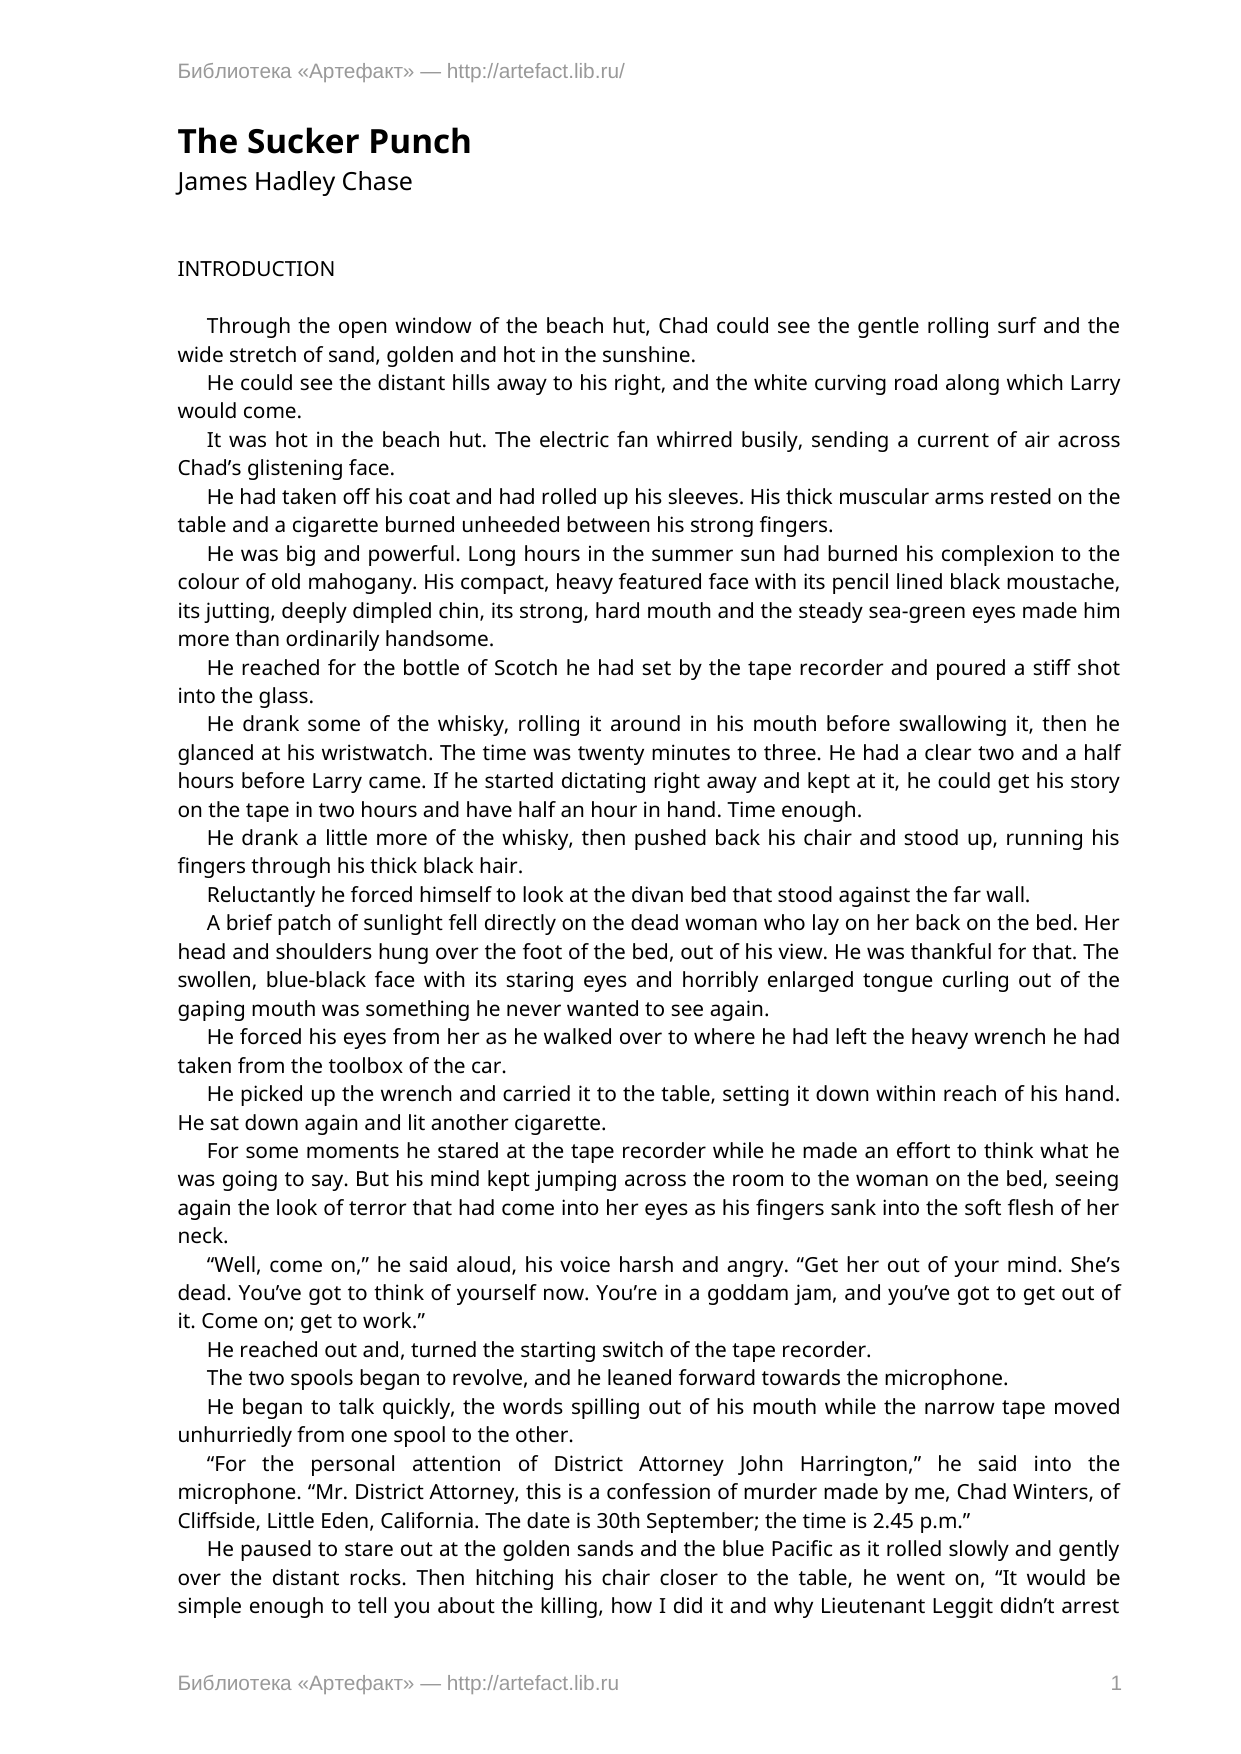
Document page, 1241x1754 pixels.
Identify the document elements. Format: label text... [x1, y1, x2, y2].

text “For the personal attention of District Attorney John Harrington,” he said into the microphone. “Mr. District Attorney, this is a confession of murder made by me, Chad Winters, of Cliffside, Little Eden, California. The date is 30th September; the time is 2.45 p.m.” [177, 1449, 1122, 1534]
text He had taken off his coat and had rolled up his sleeves. His thick muscular arms rested on the table and a cigarette burned unheeded between his strong fingers. [177, 482, 1122, 539]
text He drank a little more of the whisky, then pushed back his chair and stood up, running his fingers through his thick black hair. [177, 823, 1122, 880]
text He was big and powerful. Long hours in the summer sun had burned his complexion to the colour of old mahogany. His compact, heavy featured face with its pencil lined black moustache, its jutting, deeply dimpled chin, its strong, hard mouth and the steady sea-green eyes made him more than ordinarily handsome. [177, 539, 1122, 653]
text The two spools began to revolve, and he leaned forward towards the microphone. [177, 1363, 1122, 1392]
text For some moments he stared at the tape recorder while he made an effort to think what he was going to say. But his mind kept jumping across the room to the woman on the bed, seeing again the look of terror that had come into her eyes as his fingers sank into the soft flesh of her neck. [177, 1136, 1122, 1250]
text The Sucker Punch [177, 118, 1122, 163]
text He reached for the bottle of Scotch he had set by the tape recorder and poured a stiff shot into the glass. [177, 653, 1122, 709]
text It was hot in the beach hut. The electric fan whirred busily, sending a current of air across Chad’s glistening face. [177, 425, 1122, 482]
text Through the open window of the beach hut, Chad could see the gentle rolling surf and the wide stretch of sand, golden and hot in the sunshine. [177, 311, 1122, 368]
text He began to talk quickly, the words spilling out of his mouth while the narrow tape moved unhurriedly from one spool to the other. [177, 1392, 1122, 1449]
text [177, 1534, 1122, 1619]
text He drank some of the whisky, rolling it around in his mouth before swallowing it, then he glanced at his wristwatch. The time was twenty minutes to three. He had a clear two and a half hours before Larry came. If he started dictating right away and kept at it, he could get his story on the tape in two hours and have half an hour in hand. Time enough. [177, 709, 1122, 823]
text INTRODUCTION [177, 254, 1122, 283]
text Reluctantly he forced himself to look at the divan bed that stood against the far wall. [177, 880, 1122, 908]
text “Well, come on,” he said aloud, his voice harsh and angry. “Get her out of your mind. She’s dead. You’ve got to think of yourself now. You’re in a goddam jam, and you’ve got to get out of it. Come on; get to work.” [177, 1250, 1122, 1335]
text A brief patch of sunlight fell directly on the dead woman who lay on her back on the bed. Her head and shoulders hung over the foot of the bed, out of his view. He was thankful for that. The swollen, blue-black face with its staring eyes and horribly enlarged tongue curling out of the gaping mouth was something he never wanted to see again. [177, 908, 1122, 1022]
text He reached out and, turned the starting switch of the tape recorder. [177, 1335, 1122, 1363]
text James Hadley Chase [177, 163, 1122, 198]
text He could see the distant hills away to his right, and the white curving road along which Larry would come. [177, 368, 1122, 425]
text He picked up the wrench and carried it to the table, setting it down within reach of his hand. He sat down again and lit another cigarette. [177, 1079, 1122, 1136]
text He forced his eyes from her as he walked over to where he had left the heavy wrench he had taken from the toolbox of the car. [177, 1022, 1122, 1079]
